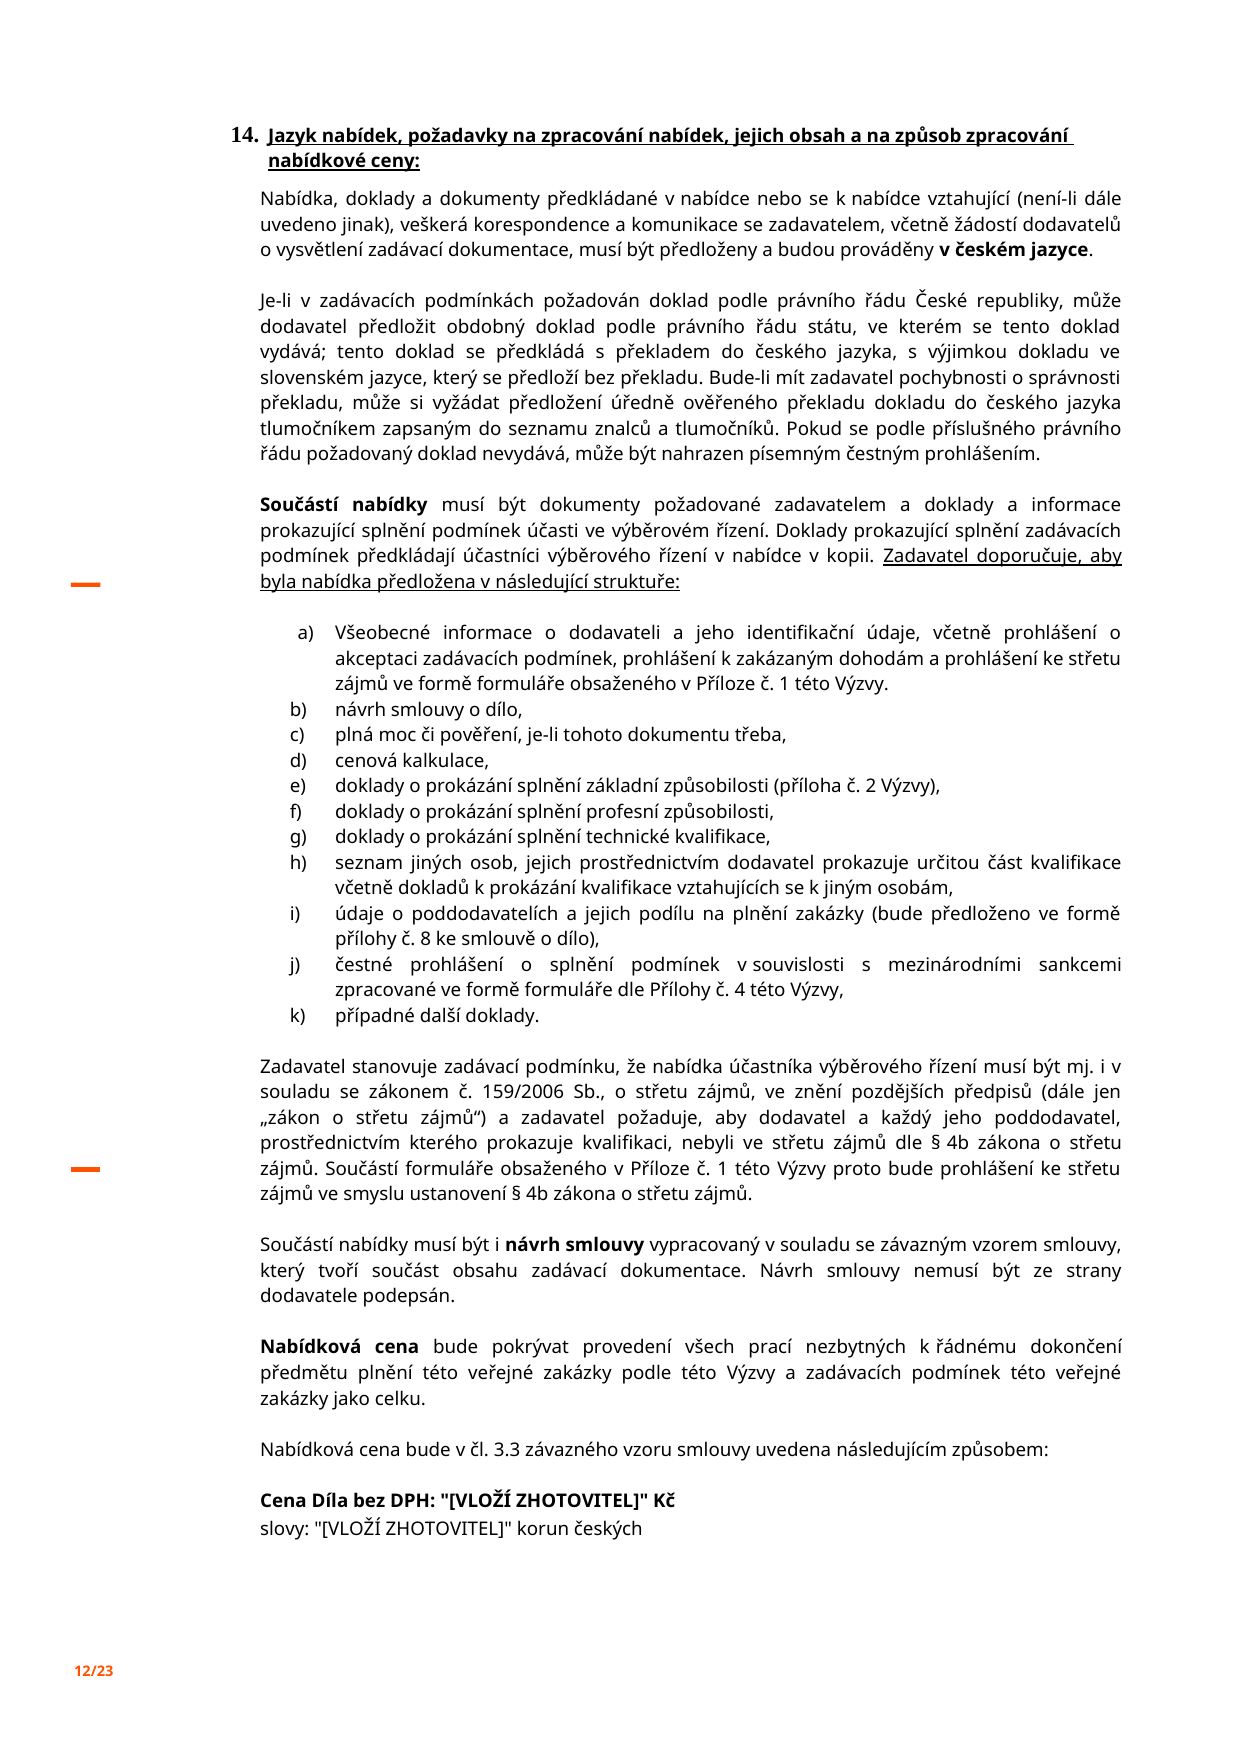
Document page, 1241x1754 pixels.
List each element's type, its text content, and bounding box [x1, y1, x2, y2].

list Jazyk nabídek, požadavky na zpracování nabídek, jejich obsah a na způsob zpracování nabídkové ceny: [230, 121, 1122, 173]
list případné další doklady. [289, 1002, 1122, 1028]
list doklady o prokázání splnění základní způsobilosti (příloha č. 2 Výzvy), [289, 772, 1122, 798]
list plná moc či pověření, je-li tohoto dokumentu třeba, [289, 721, 1122, 747]
text Součástí nabídky musí být i návrh smlouvy vypracovaný v souladu se závazným vzorem smlouvy, který tvoří součást obsahu zadávací dokumentace. Návrh smlouvy nemusí být ze strany dodavatele podepsán. [260, 1232, 1122, 1308]
text Je-li v zadávacích podmínkách požadován doklad podle právního řádu České republiky, může dodavatel předložit obdobný doklad podle právního řádu státu, ve kterém se tento doklad vydává; tento doklad se předkládá s překladem do českého jazyka, s výjimkou dokladu ve slovenském jazyce, který se předloží bez překladu. Bude-li mít zadavatel pochybnosti o správnosti překladu, může si vyžádat předložení úředně ověřeného překladu dokladu do českého jazyka tlumočníkem zapsaným do seznamu znalců a tlumočníků. Pokud se podle příslušného právního řádu požadovaný doklad nevydává, může být nahrazen písemným čestným prohlášením. [260, 287, 1122, 466]
list čestné prohlášení o splnění podmínek v souvislosti s mezinárodními sankcemi zpracované ve formě formuláře dle Přílohy č. 4 této Výzvy, [289, 951, 1122, 1002]
text Součástí nabídky musí být dokumenty požadované zadavatelem a doklady a informace prokazující splnění podmínek účasti ve výběrovém řízení. Doklady prokazující splnění zadávacích podmínek předkládají účastníci výběrového řízení v nabídce v kopii. Zadavatel doporučuje, aby byla nabídka předložena v následující struktuře: [260, 492, 1122, 594]
text Nabídková cena bude pokrývat provedení všech prací nezbytných k řádnému dokončení předmětu plnění této veřejné zakázky podle této Výzvy a zadávacích podmínek této veřejné zakázky jako celku. [260, 1334, 1122, 1410]
text Zadavatel stanovuje zadávací podmínku, že nabídka účastníka výběrového řízení musí být mj. i v souladu se zákonem č. 159/2006 Sb., o střetu zájmů, ve znění pozdějších předpisů (dále jen „zákon o střetu zájmů“) a zadavatel požaduje, aby dodavatel a každý jeho poddodavatel, prostřednictvím kterého prokazuje kvalifikaci, nebyli ve střetu zájmů dle § 4b zákona o střetu zájmů. Součástí formuláře obsaženého v Příloze č. 1 této Výzvy proto bude prohlášení ke střetu zájmů ve smyslu ustanovení § 4b zákona o střetu zájmů. [260, 1053, 1122, 1206]
list návrh smlouvy o dílo, [289, 696, 1122, 721]
text Nabídka, doklady a dokumenty předkládané v nabídce nebo se k nabídce vztahující (není-li dále uvedeno jinak), veškerá korespondence a komunikace se zadavatelem, včetně žádostí dodavatelů o vysvětlení zadávací dokumentace, musí být předloženy a budou prováděny v českém jazyce. [260, 185, 1122, 262]
list Cena Díla bez DPH: "[VLOŽÍ ZHOTOVITEL]" Kč [260, 1487, 1122, 1512]
text slovy: "[VLOŽÍ ZHOTOVITEL]" korun českých [260, 1515, 1122, 1541]
list doklady o prokázání splnění profesní způsobilosti, [289, 798, 1122, 823]
list Všeobecné informace o dodavateli a jeho identifikační údaje, včetně prohlášení o akceptaci zadávacích podmínek, prohlášení k zakázaným dohodám a prohlášení ke střetu zájmů ve formě formuláře obsaženého v Příloze č. 1 této Výzvy. [297, 619, 1122, 696]
text Nabídková cena bude v čl. 3.3 závazného vzoru smlouvy uvedena následujícím způsobem: [216, 1436, 1122, 1461]
list doklady o prokázání splnění technické kvalifikace, [289, 823, 1122, 849]
list údaje o poddodavatelích a jejich podílu na plnění zakázky (bude předloženo ve formě přílohy č. 8 ke smlouvě o dílo), [289, 900, 1122, 951]
list cenová kalkulace, [289, 747, 1122, 772]
list seznam jiných osob, jejich prostřednictvím dodavatel prokazuje určitou část kvalifikace včetně dokladů k prokázání kvalifikace vztahujících se k jiným osobám, [289, 849, 1122, 900]
